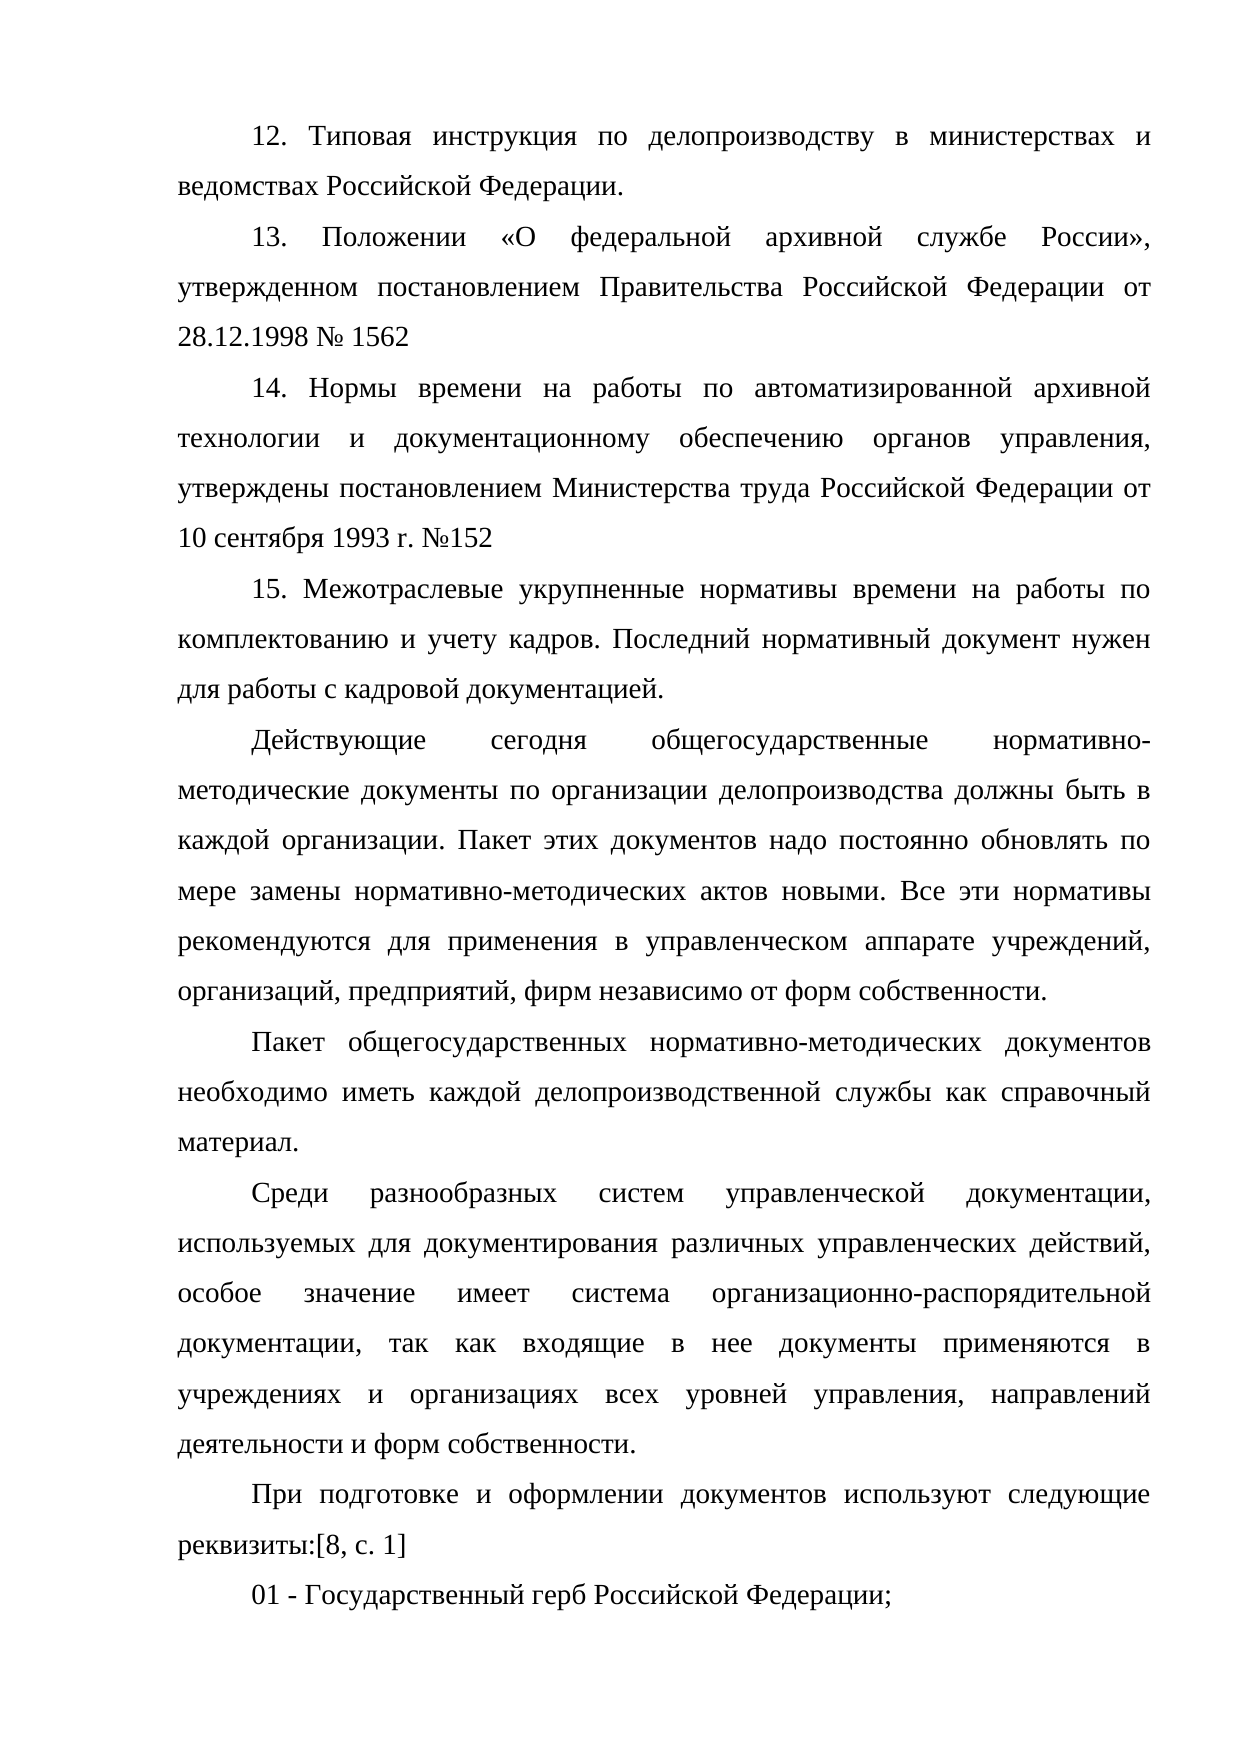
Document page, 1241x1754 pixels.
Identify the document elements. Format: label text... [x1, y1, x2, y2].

text 15. Межотраслевые укрупненные нормативы времени на работы по комплектованию и учету кадров. Последний нормативный документ нужен для работы с кадровой документацией. [177, 571, 1152, 705]
text Пакет общегосударственных нормативно-методических документов необходимо иметь каждой делопроизводственной службы как справочный материал. [177, 1024, 1152, 1158]
text 12. Типовая инструкция по делопроизводству в министерствах и ведомствах Российской Федерации. [177, 118, 1152, 202]
text Действующие сегодня общегосударственные нормативно-методические документы по организации делопроизводства должны быть в каждой организации. Пакет этих документов надо постоянно обновлять по мере замены нормативно-методических актов новыми. Все эти нормативы рекомендуются для применения в управленческом аппарате учреждений, организаций, предприятий, фирм независимо от форм собственности. [177, 722, 1152, 1007]
text 01 - Государственный герб Российской Федерации; [177, 1577, 1152, 1611]
text 14. Нормы времени на работы по автоматизированной архивной технологии и документационному обеспечению opгaнов управления, утверждены постановлением Министерства труда Российской Федерации от 10 сентября 1993 r. №152 [177, 370, 1152, 554]
text Среди разнообразных систем управленческой документации, используемых для документирования различных управленческих действий, особое значение имеет система организационно-распорядительной документации, так как входящие в нее документы применяются в учреждениях и организациях всех уровней управления, направлений деятельности и форм собственности. [177, 1175, 1152, 1460]
text При подготовке и оформлении документов используют следующие реквизиты:[8, с. 1] [177, 1477, 1152, 1560]
text 13. Положении «О федеральной архивной службе России», утвержденном постановлением Правительства Российской Федерации от 28.12.1998 № 1562 [177, 219, 1152, 353]
